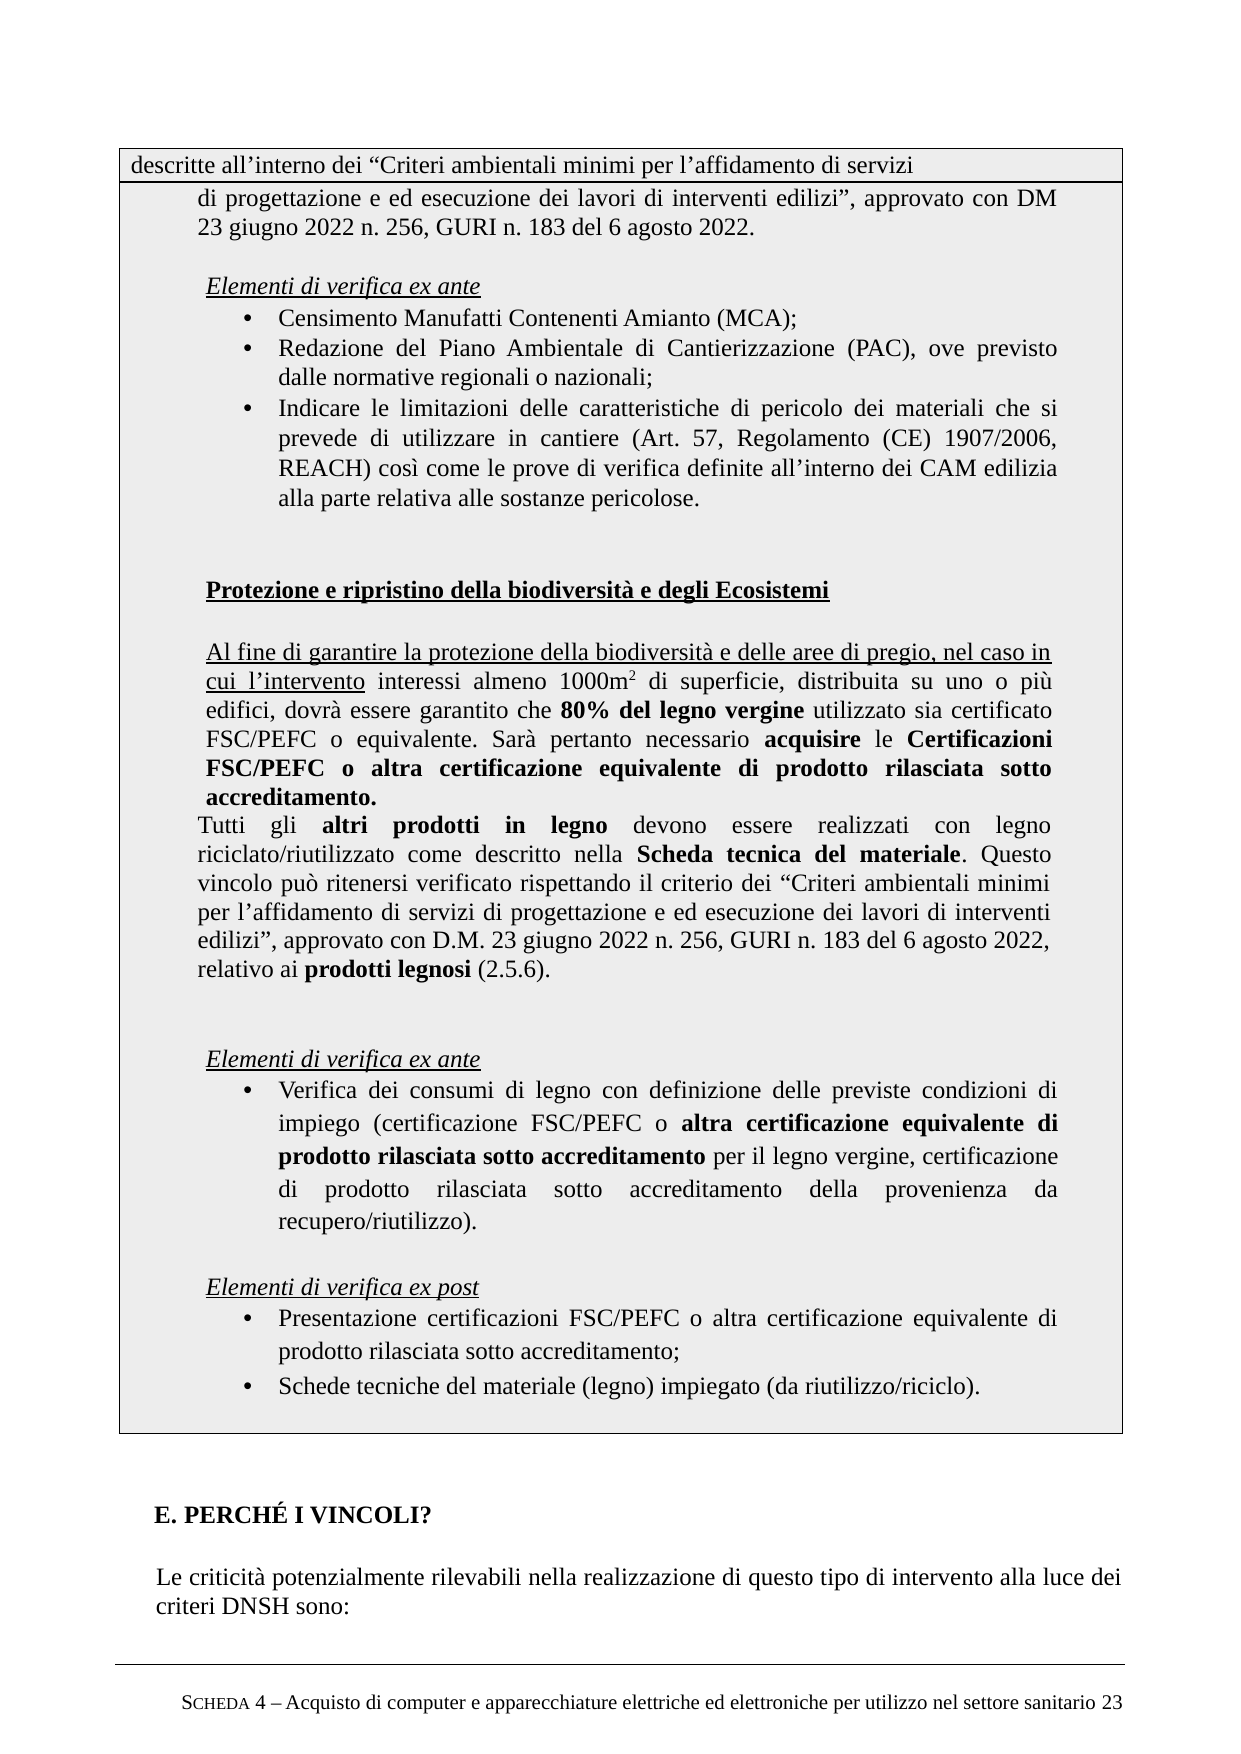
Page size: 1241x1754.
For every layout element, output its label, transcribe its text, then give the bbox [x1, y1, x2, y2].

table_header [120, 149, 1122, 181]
text Le criticità potenzialmente rilevabili nella realizzazione di questo tipo di intervento alla luce dei criteri DNSH sono: [156, 1562, 1123, 1620]
table_cell di progettazione e ed esecuzione dei lavori di interventi edilizi”, approvato con DM 23 giugno 2022 n. 256, GURI n. 183 del 6 agosto 2022. Elementi di verifica ex ante Censimento Manufatti Contenenti Amianto (MCA); Redazione del Piano Ambientale di Cantierizzazione (PAC), ove previsto dalle normative regionali o nazionali; Indicare le limitazioni delle caratteristiche di pericolo dei materiali che si prevede di utilizzare in cantiere (Art. 57, Regolamento (CE) 1907/2006, REACH) così come le prove di verifica definite all’interno dei CAM edilizia alla parte relativa alle sostanze pericolose. Protezione e ripristino della biodiversità e degli Ecosistemi Al fine di garantire la protezione della biodiversità e delle aree di pregio, nel caso in cui l’intervento interessi almeno 1000m2 di superficie, distribuita su uno o più edifici, dovrà essere garantito che 80% del legno vergine utilizzato sia certificato FSC/PEFC o equivalente. Sarà pertanto necessario acquisire le Certificazioni FSC/PEFC o altra certificazione equivalente di prodotto rilasciata sotto accreditamento. Tutti gli altri prodotti in legno devono essere realizzati con legno riciclato/riutilizzato come descritto nella Scheda tecnica del materiale. Questo vincolo può ritenersi verificato rispettando il criterio dei “Criteri ambientali minimi per l’affidamento di servizi di progettazione e ed esecuzione dei lavori di interventi edilizi”, approvato con D.M. 23 giugno 2022 n. 256, GURI n. 183 del 6 agosto 2022, relativo ai prodotti legnosi (2.5.6). Elementi di verifica ex ante Verifica dei consumi di legno con definizione delle previste condizioni di impiego (certificazione FSC/PEFC o altra certificazione equivalente di prodotto rilasciata sotto accreditamento per il legno vergine, certificazione di prodotto rilasciata sotto accreditamento della provenienza da recupero/riutilizzo). Elementi di verifica ex post Presentazione certificazioni FSC/PEFC o altra certificazione equivalente di prodotto rilasciata sotto accreditamento; Schede tecniche del materiale (legno) impiegato (da riutilizzo/riciclo). [120, 183, 1122, 1433]
text E. PERCHÉ I VINCOLI? [154, 1500, 1123, 1529]
